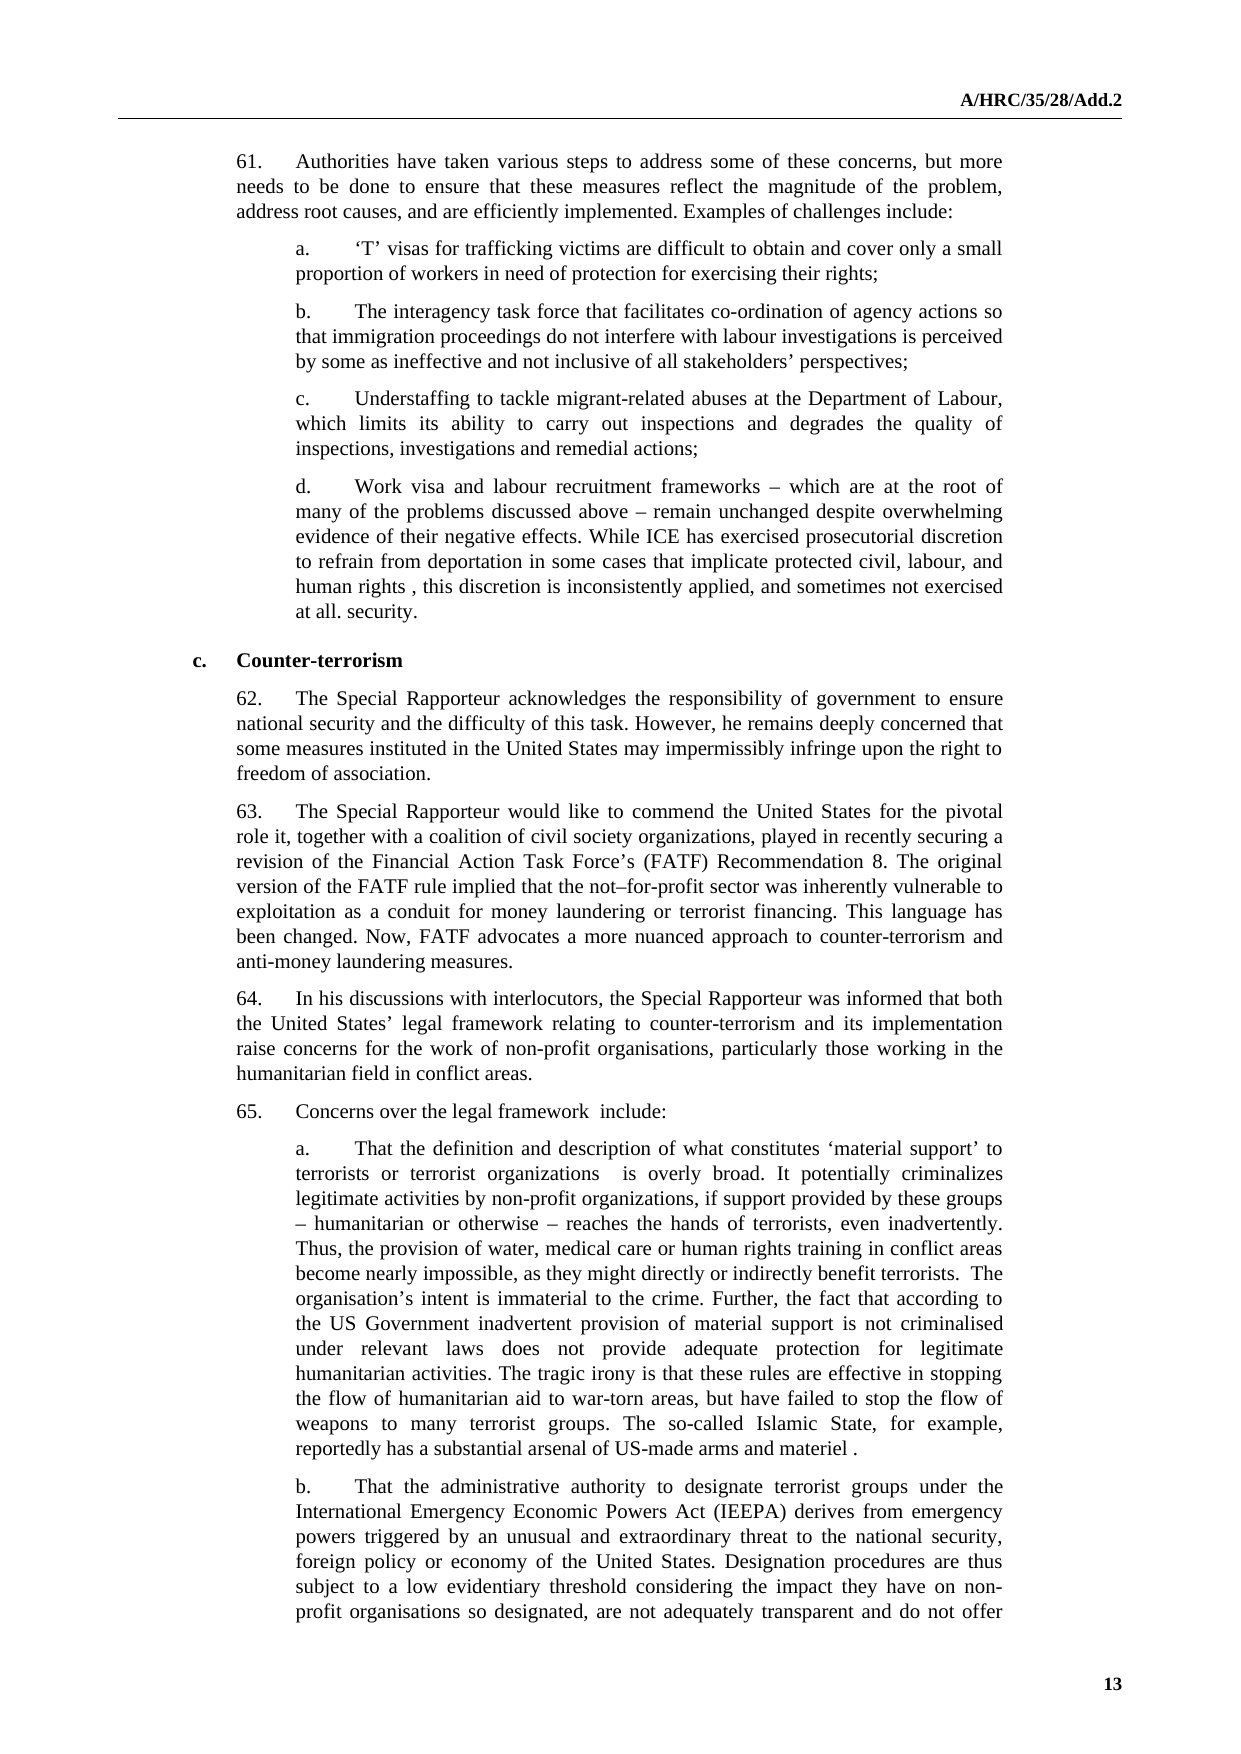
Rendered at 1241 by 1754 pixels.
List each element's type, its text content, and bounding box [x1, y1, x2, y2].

text b. The interagency task force that facilitates co-ordination of agency actions so that immigration proceedings do not interfere with labour investigations is perceived by some as ineffective and not inclusive of all stakeholders’ perspectives; [295, 298, 1004, 373]
text 61. Authorities have taken various steps to address some of these concerns, but more needs to be done to ensure that these measures reflect the magnitude of the problem, address root causes, and are efficiently implemented. Examples of challenges include: [236, 148, 1004, 223]
text 65. Concerns over the legal framework include: [236, 1098, 1004, 1123]
text c. Counter-terrorism [118, 648, 1004, 673]
text 63. The Special Rapporteur would like to commend the United States for the pivotal role it, together with a coalition of civil society organizations, played in recently securing a revision of the Financial Action Task Force’s (FATF) Recommendation 8. The original version of the FATF rule implied that the not–for-profit sector was inherently vulnerable to exploitation as a conduit for money laundering or terrorist financing. This language has been changed. Now, FATF advocates a more nuanced approach to counter-terrorism and anti-money laundering measures. [236, 798, 1004, 973]
text 64. In his discussions with interlocutors, the Special Rapporteur was informed that both the United States’ legal framework relating to counter-terrorism and its implementation raise concerns for the work of non-profit organisations, particularly those working in the humanitarian field in conflict areas. [236, 985, 1004, 1085]
text c. Understaffing to tackle migrant-related abuses at the Department of Labour, which limits its ability to carry out inspections and degrades the quality of inspections, investigations and remedial actions; [295, 385, 1004, 460]
text a. ‘T’ visas for trafficking victims are difficult to obtain and cover only a small proportion of workers in need of protection for exercising their rights; [295, 235, 1004, 285]
text 62. The Special Rapporteur acknowledges the responsibility of government to ensure national security and the difficulty of this task. However, he remains deeply concerned that some measures instituted in the United States may impermissibly infringe upon the right to freedom of association. [236, 685, 1004, 785]
text d. Work visa and labour recruitment frameworks – which are at the root of many of the problems discussed above – remain unchanged despite overwhelming evidence of their negative effects. While ICE has exercised prosecutorial discretion to refrain from deportation in some cases that implicate protected civil, labour, and human rights , this discretion is inconsistently applied, and sometimes not exercised at all. security. [295, 473, 1004, 623]
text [295, 1473, 1004, 1623]
text a. That the definition and description of what constitutes ‘material support’ to terrorists or terrorist organizations is overly broad. It potentially criminalizes legitimate activities by non-profit organizations, if support provided by these groups – humanitarian or otherwise – reaches the hands of terrorists, even inadvertently. Thus, the provision of water, medical care or human rights training in conflict areas become nearly impossible, as they might directly or indirectly benefit terrorists. The organisation’s intent is immaterial to the crime. Further, the fact that according to the US Government inadvertent provision of material support is not criminalised under relevant laws does not provide adequate protection for legitimate humanitarian activities. The tragic irony is that these rules are effective in stopping the flow of humanitarian aid to war-torn areas, but have failed to stop the flow of weapons to many terrorist groups. The so-called Islamic State, for example, reportedly has a substantial arsenal of US-made arms and materiel . [295, 1135, 1004, 1460]
